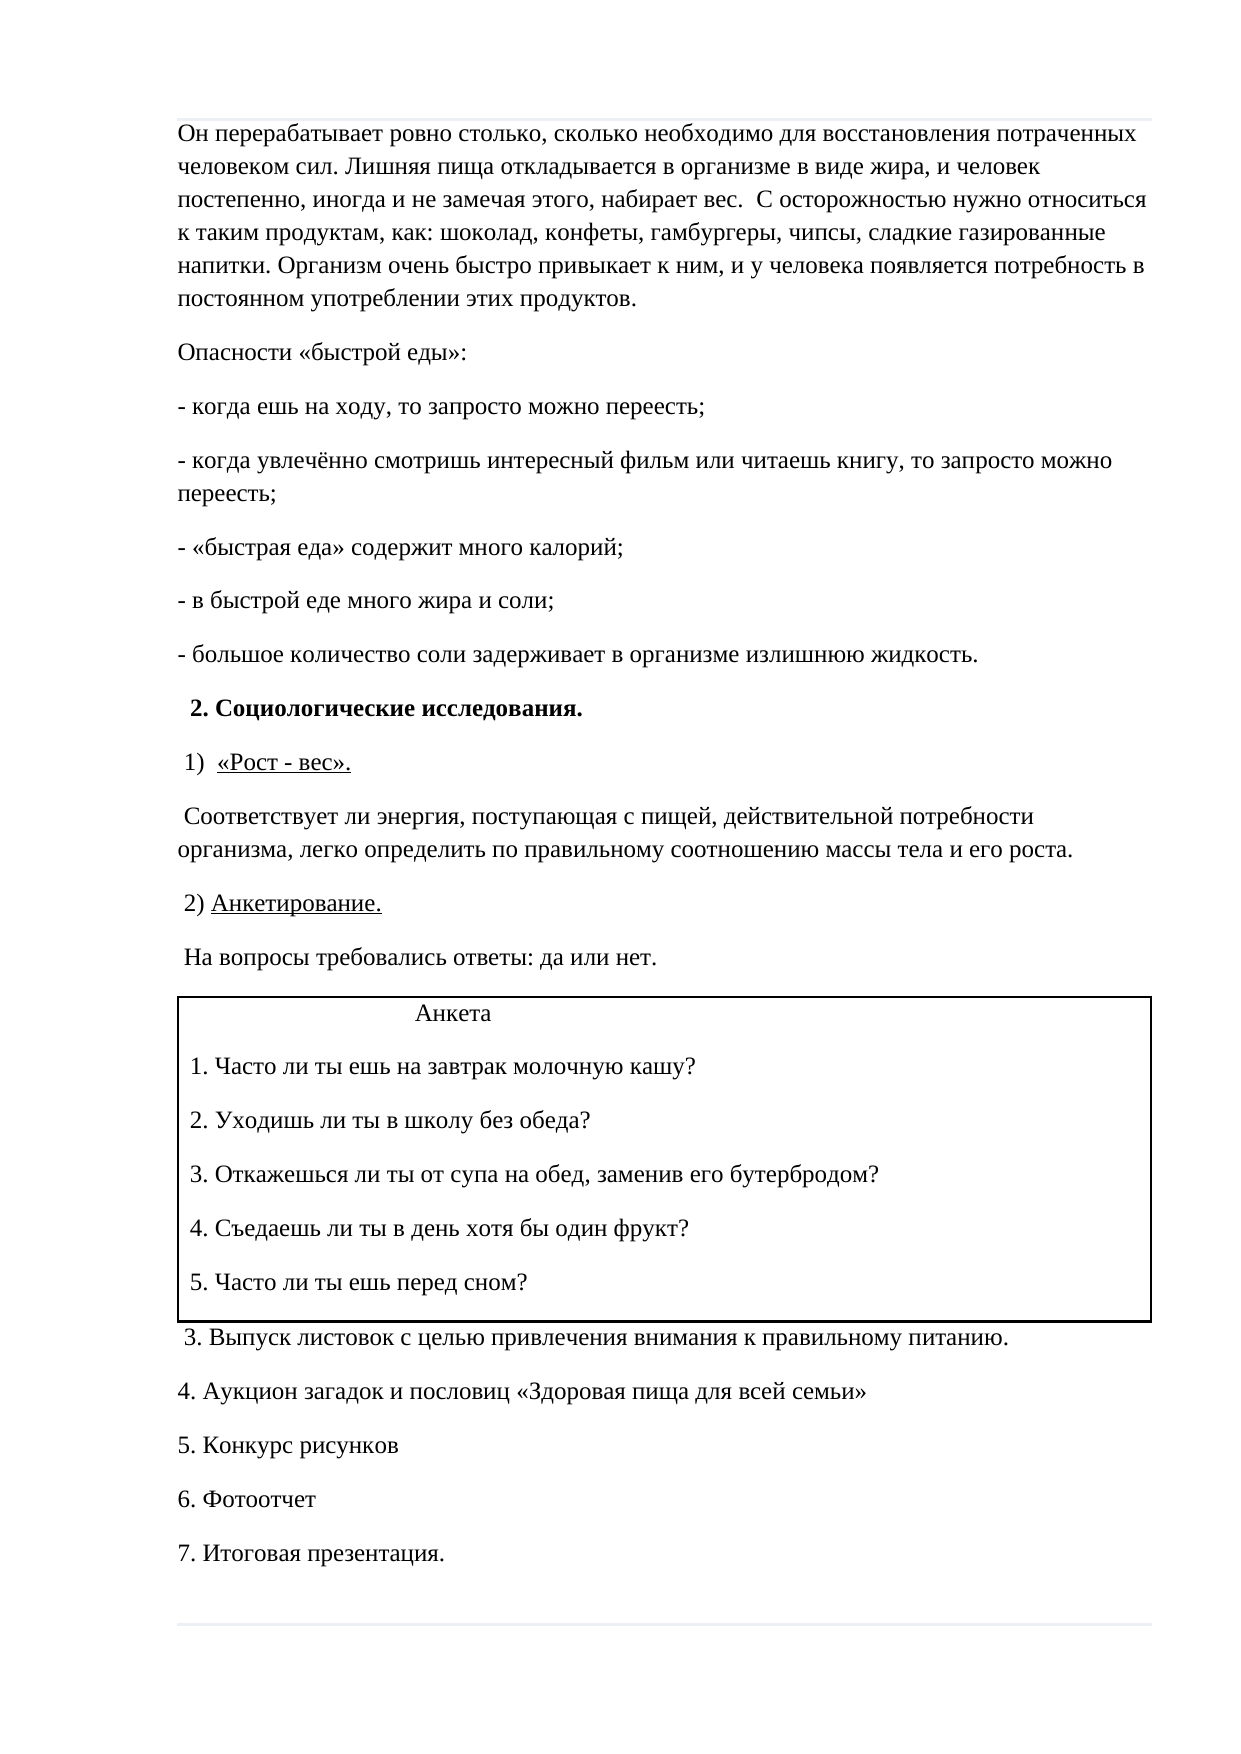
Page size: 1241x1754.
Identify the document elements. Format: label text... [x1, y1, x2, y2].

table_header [177, 1323, 1152, 1622]
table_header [177, 121, 1152, 996]
